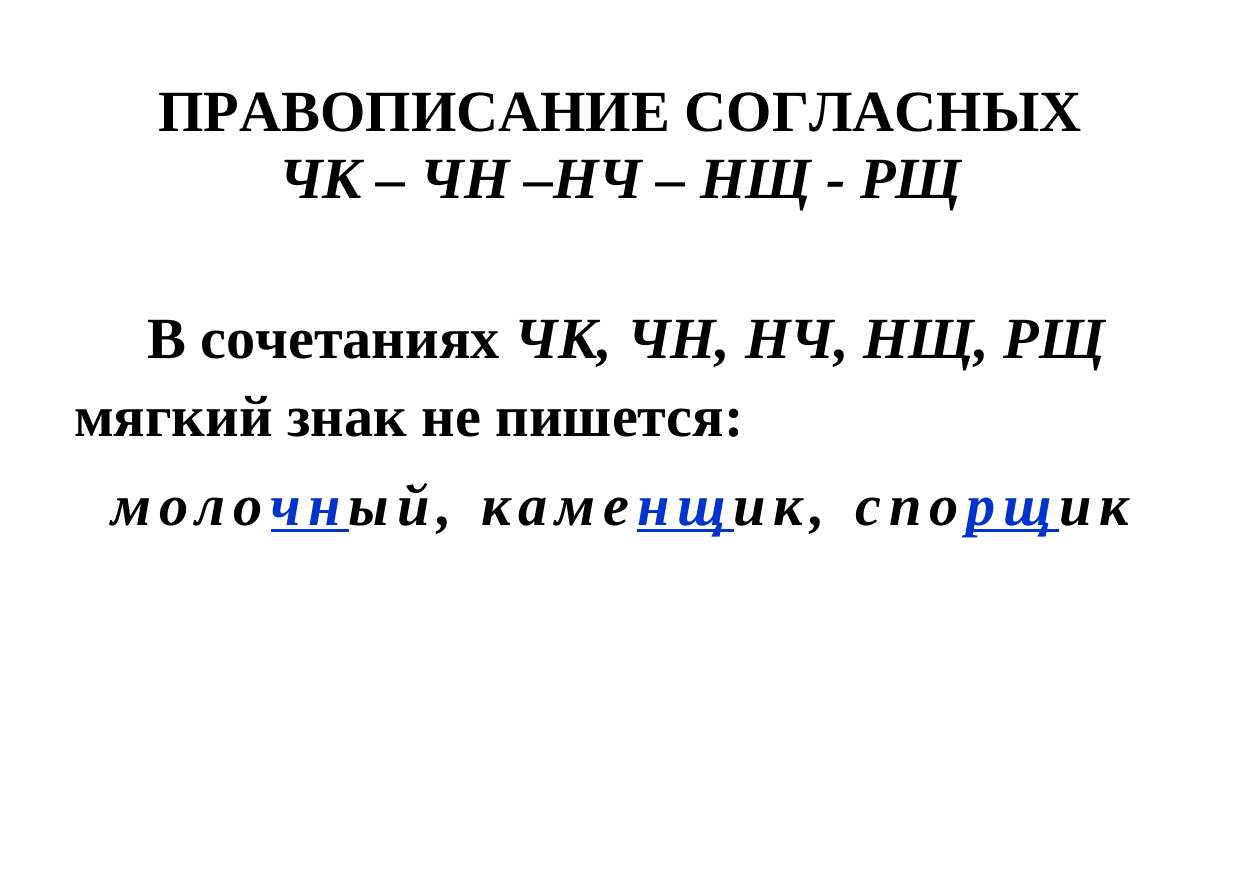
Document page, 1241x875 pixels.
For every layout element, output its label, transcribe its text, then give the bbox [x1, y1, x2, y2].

text ПРАВОПИСАНИЕ СОГЛАСНЫХ [74, 77, 1166, 144]
text молочный, каменщик, спорщик [74, 471, 1166, 538]
text ЧК – ЧН –НЧ – НЩ - РЩ [74, 144, 1166, 211]
text В сочетаниях ЧК, ЧН, НЧ, НЩ, РЩ мягкий знак не пишется: [74, 304, 1166, 448]
